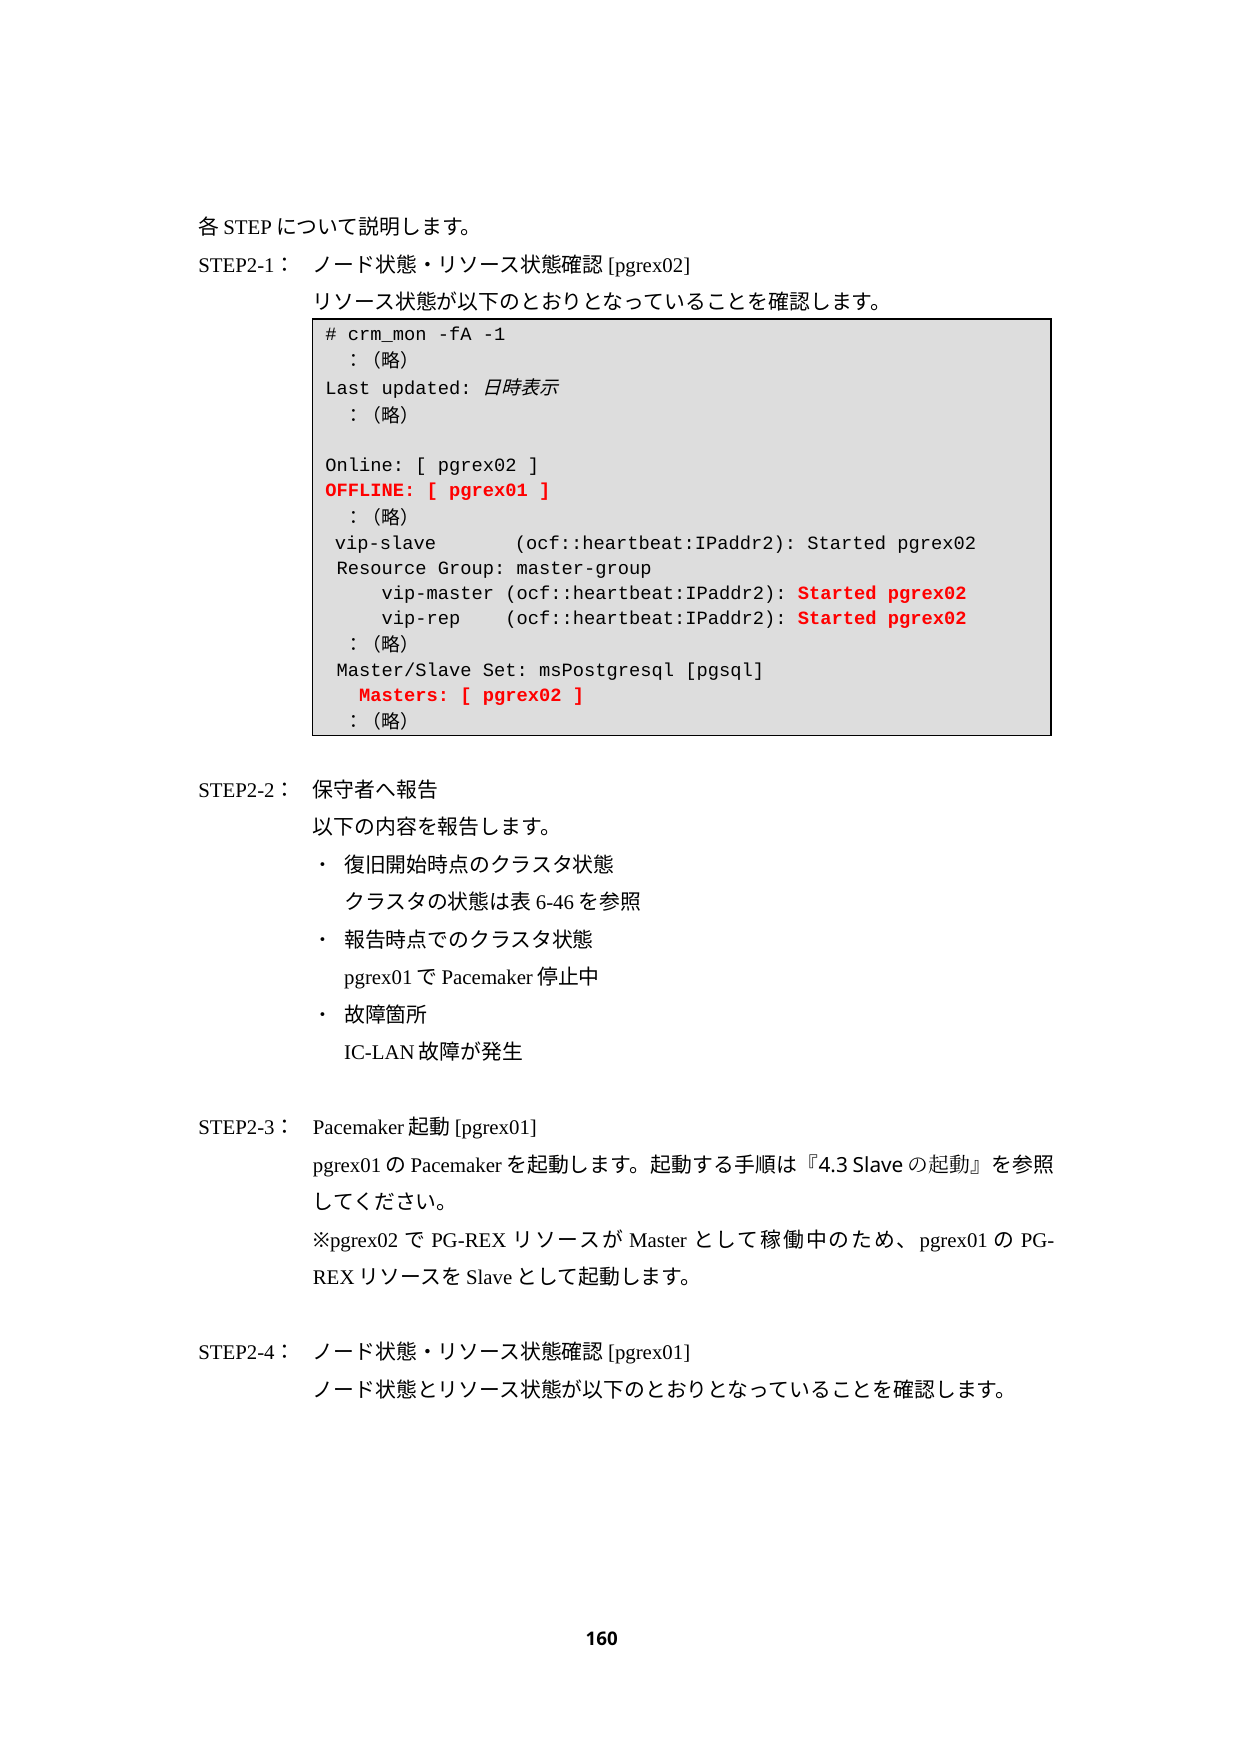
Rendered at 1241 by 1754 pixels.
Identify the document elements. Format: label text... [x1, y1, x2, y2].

text STEP2-1： ノード状態・リソース状態確認 [pgrex02] [198, 244, 1054, 282]
text STEP2-4： ノード状態・リソース状態確認 [pgrex01] [198, 1332, 1054, 1369]
text リソース状態が以下のとおりとなっていることを確認します。 [313, 282, 1054, 319]
text ※pgrex02でPG-REXリソースがMasterとして稼働中のため、pgrex01のPG-REXリソースをSlaveとして起動します。 [313, 1219, 1054, 1294]
text 各STEPについて説明します。 [177, 207, 1054, 244]
list 報告時点でのクラスタ状態 pgrex01でPacemaker停止中 [313, 919, 1054, 994]
text 以下の内容を報告します。 [313, 807, 1054, 844]
text ノード状態とリソース状態が以下のとおりとなっていることを確認します。 [313, 1369, 1054, 1407]
text pgrex01のPacemakerを起動します。起動する手順は『4.3 Slaveの起動』を参照してください。 [313, 1144, 1054, 1219]
text STEP2-2： 保守者へ報告 [198, 769, 1054, 807]
text STEP2-3： Pacemaker起動 [pgrex01] [198, 1107, 1054, 1144]
list 故障箇所 IC-LAN故障が発生 [313, 994, 1054, 1069]
